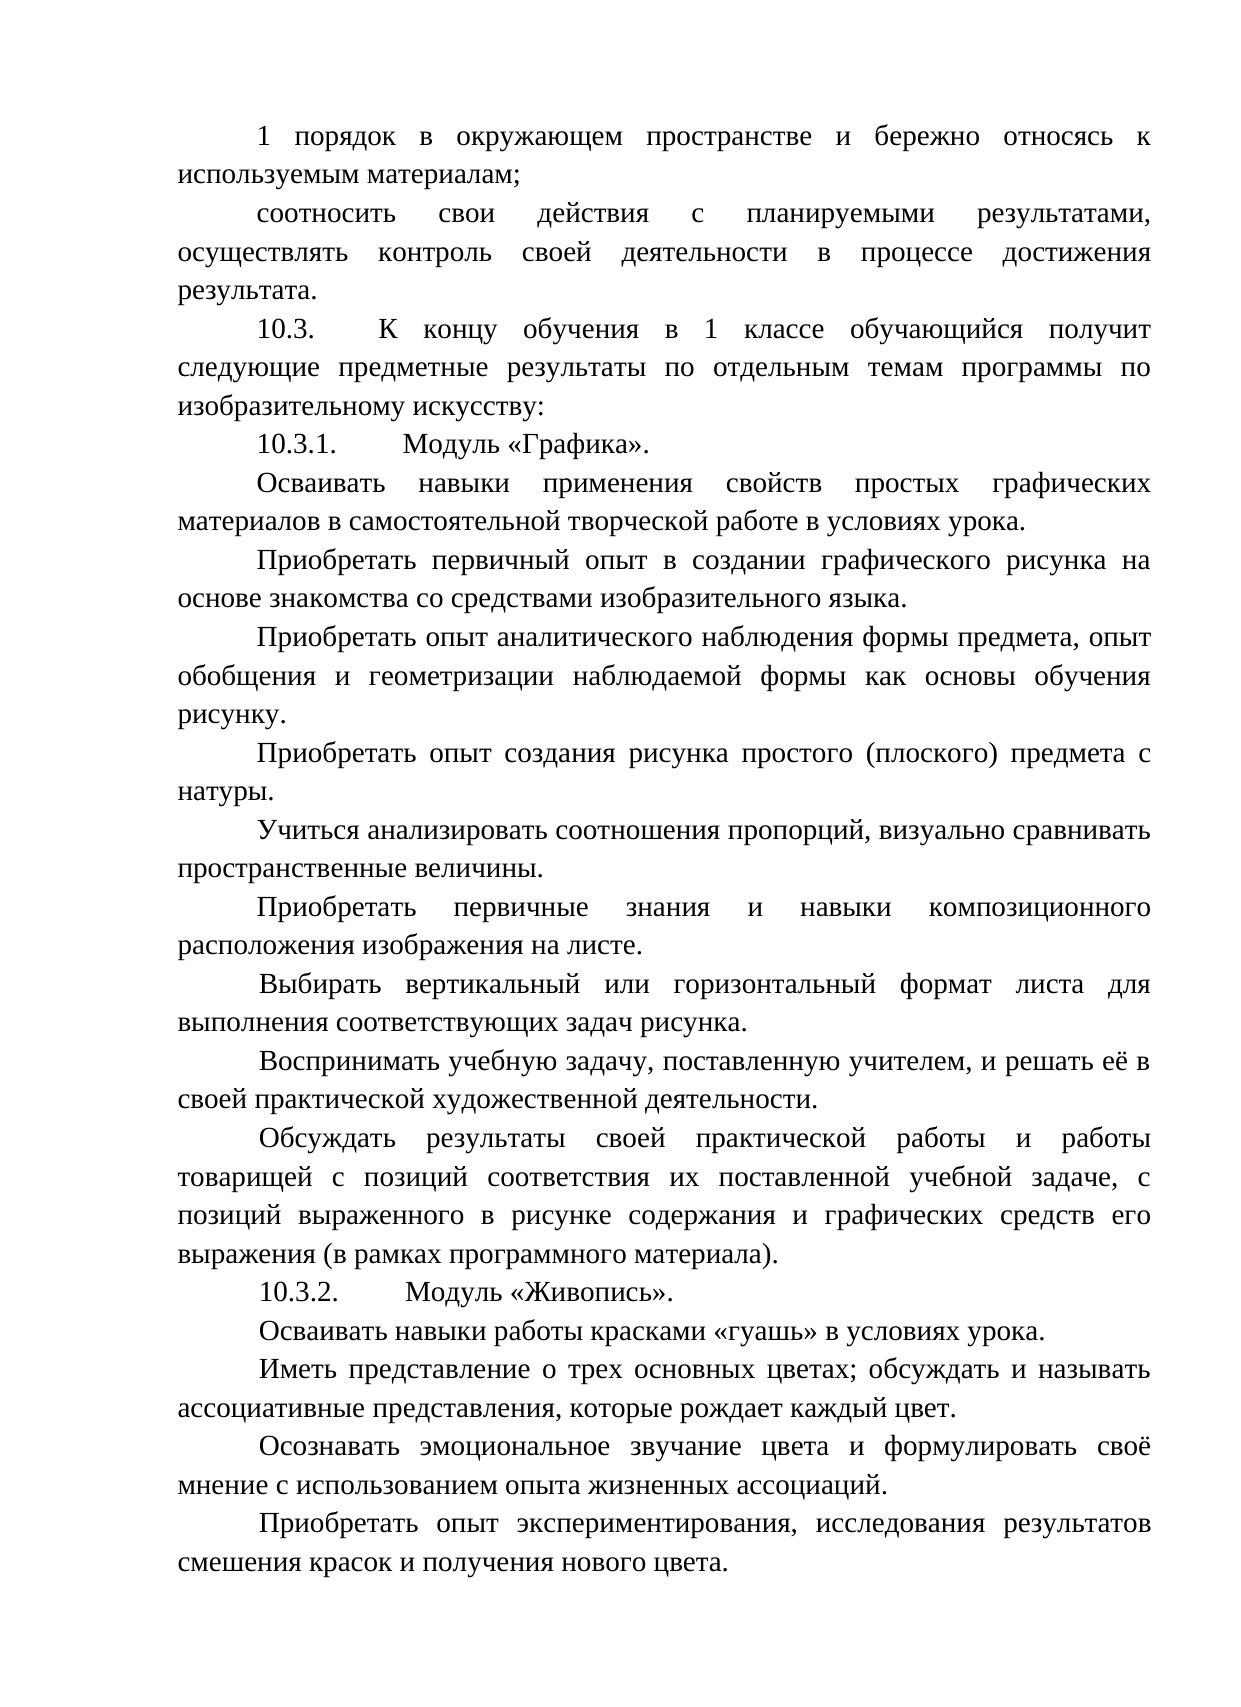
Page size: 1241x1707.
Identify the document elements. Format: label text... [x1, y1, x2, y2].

text Приобретать первичные знания и навыки композиционного расположения изображения на листе. [177, 889, 1152, 961]
text Воспринимать учебную задачу, поставленную учителем, и решать её в своей практической художественной деятельности. [177, 1043, 1152, 1115]
text Иметь представление о трех основных цветах; обсуждать и называть ассоциативные представления, которые рождает каждый цвет. [177, 1351, 1152, 1423]
text Обсуждать результаты своей практической работы и работы товарищей с позиций соответствия их поставленной учебной задаче, с позиций выраженного в рисунке содержания и графических средств его выражения (в рамках программного материала). [177, 1120, 1152, 1269]
text Учиться анализировать соотношения пропорций, визуально сравнивать пространственные величины. [177, 812, 1152, 884]
text Приобретать опыт аналитического наблюдения формы предмета, опыт обобщения и геометризации наблюдаемой формы как основы обучения рисунку. [177, 619, 1152, 730]
text Приобретать опыт создания рисунка простого (плоского) предмета с натуры. [177, 735, 1152, 807]
text Осознавать эмоциональное звучание цвета и формулировать своё мнение с использованием опыта жизненных ассоциаций. [177, 1428, 1152, 1501]
text Осваивать навыки применения свойств простых графических материалов в самостоятельной творческой работе в условиях урока. [177, 465, 1152, 537]
text Осваивать навыки работы красками «гуашь» в условиях урока. [177, 1313, 1152, 1346]
text Приобретать опыт экспериментирования, исследования результатов смешения красок и получения нового цвета. [177, 1506, 1152, 1578]
list Модуль «Живопись». [177, 1274, 1152, 1308]
text 1 порядок в окружающем пространстве и бережно относясь к используемым материалам; [177, 118, 1152, 190]
list Модуль «Графика». [177, 426, 1152, 460]
text Приобретать первичный опыт в создании графического рисунка на основе знакомства со средствами изобразительного языка. [177, 542, 1152, 614]
text соотносить свои действия с планируемыми результатами, осуществлять контроль своей деятельности в процессе достижения результата. [177, 195, 1152, 306]
text Выбирать вертикальный или горизонтальный формат листа для выполнения соответствующих задач рисунка. [177, 966, 1152, 1038]
list К концу обучения в 1 классе обучающийся получит следующие предметные результаты по отдельным темам программы по изобразительному искусству: [177, 311, 1152, 421]
